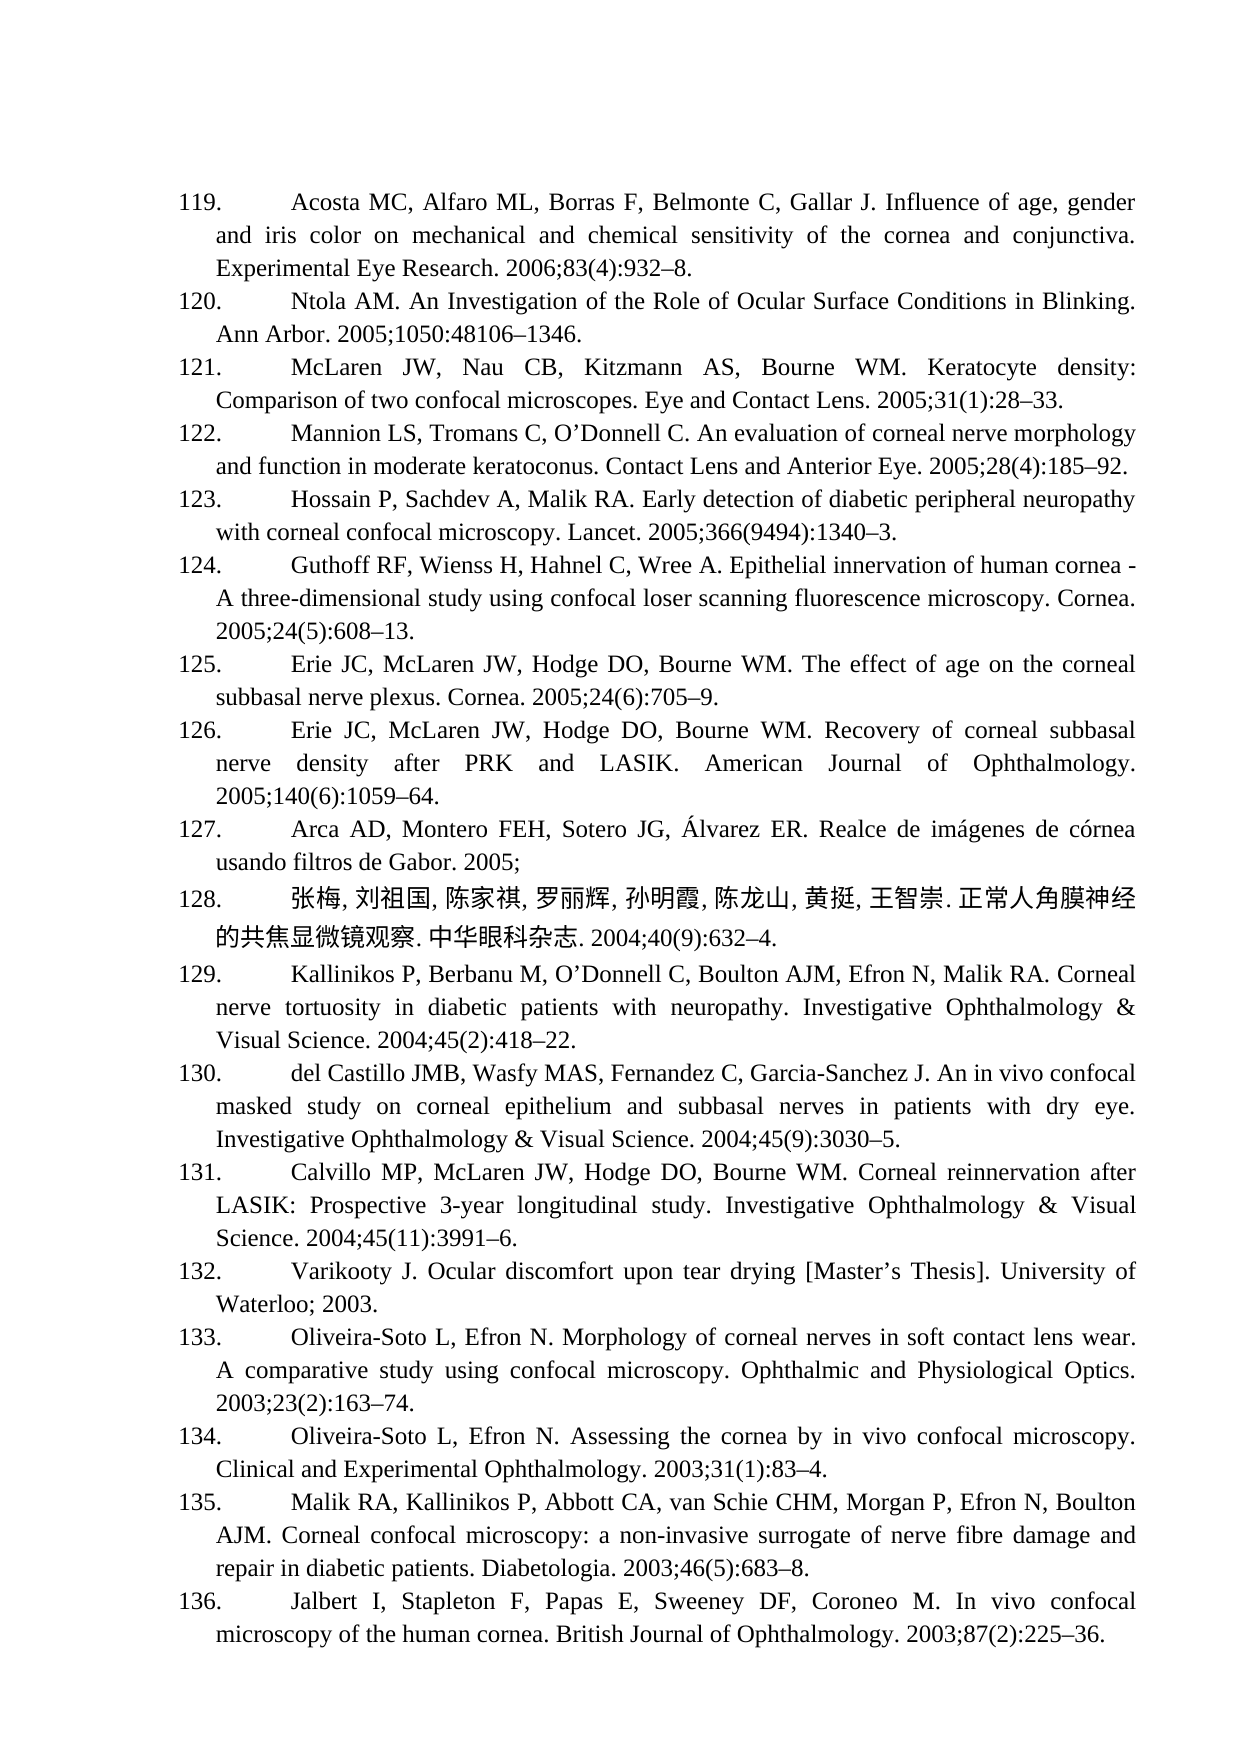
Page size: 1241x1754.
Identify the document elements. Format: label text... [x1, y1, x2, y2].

list Hossain P, Sachdev A, Malik RA. Early detection of diabetic peripheral neuropathy with corneal confocal microscopy. Lancet. 2005;366(9494):1340–3. [178, 484, 1137, 546]
list Arca AD, Montero FEH, Sotero JG, Álvarez ER. Realce de imágenes de córnea usando filtros de Gabor. 2005; [178, 814, 1137, 876]
list 张梅, 刘祖国, 陈家祺, 罗丽辉, 孙明霞, 陈龙山, 黄挺, 王智崇. 正常人角膜神经的共焦显微镜观察. 中华眼科杂志. 2004;40(9):632–4. [178, 881, 1137, 954]
list Guthoff RF, Wienss H, Hahnel C, Wree A. Epithelial innervation of human cornea - A three-dimensional study using confocal loser scanning fluorescence microscopy. Cornea. 2005;24(5):608–13. [178, 550, 1137, 645]
list Varikooty J. Ocular discomfort upon tear drying [Master’s Thesis]. University of Waterloo; 2003. [178, 1256, 1137, 1318]
list Calvillo MP, McLaren JW, Hodge DO, Bourne WM. Corneal reinnervation after LASIK: Prospective 3-year longitudinal study. Investigative Ophthalmology & Visual Science. 2004;45(11):3991–6. [178, 1157, 1137, 1252]
list Oliveira-Soto L, Efron N. Morphology of corneal nerves in soft contact lens wear. A comparative study using confocal microscopy. Ophthalmic and Physiological Optics. 2003;23(2):163–74. [178, 1322, 1137, 1417]
list Malik RA, Kallinikos P, Abbott CA, van Schie CHM, Morgan P, Efron N, Boulton AJM. Corneal confocal microscopy: a non-invasive surrogate of nerve fibre damage and repair in diabetic patients. Diabetologia. 2003;46(5):683–8. [178, 1487, 1137, 1582]
list Oliveira-Soto L, Efron N. Assessing the cornea by in vivo confocal microscopy. Clinical and Experimental Ophthalmology. 2003;31(1):83–4. [178, 1421, 1137, 1483]
list McLaren JW, Nau CB, Kitzmann AS, Bourne WM. Keratocyte density: Comparison of two confocal microscopes. Eye and Contact Lens. 2005;31(1):28–33. [178, 352, 1137, 414]
list del Castillo JMB, Wasfy MAS, Fernandez C, Garcia-Sanchez J. An in vivo confocal masked study on corneal epithelium and subbasal nerves in patients with dry eye. Investigative Ophthalmology & Visual Science. 2004;45(9):3030–5. [178, 1058, 1137, 1153]
list Acosta MC, Alfaro ML, Borras F, Belmonte C, Gallar J. Influence of age, gender and iris color on mechanical and chemical sensitivity of the cornea and conjunctiva. Experimental Eye Research. 2006;83(4):932–8. [178, 187, 1137, 282]
list Kallinikos P, Berbanu M, O’Donnell C, Boulton AJM, Efron N, Malik RA. Corneal nerve tortuosity in diabetic patients with neuropathy. Investigative Ophthalmology & Visual Science. 2004;45(2):418–22. [178, 959, 1137, 1054]
list Erie JC, McLaren JW, Hodge DO, Bourne WM. The effect of age on the corneal subbasal nerve plexus. Cornea. 2005;24(6):705–9. [178, 649, 1137, 711]
list Jalbert I, Stapleton F, Papas E, Sweeney DF, Coroneo M. In vivo confocal microscopy of the human cornea. British Journal of Ophthalmology. 2003;87(2):225–36. [178, 1586, 1137, 1648]
list Erie JC, McLaren JW, Hodge DO, Bourne WM. Recovery of corneal subbasal nerve density after PRK and LASIK. American Journal of Ophthalmology. 2005;140(6):1059–64. [178, 715, 1137, 810]
list Mannion LS, Tromans C, O’Donnell C. An evaluation of corneal nerve morphology and function in moderate keratoconus. Contact Lens and Anterior Eye. 2005;28(4):185–92. [178, 418, 1137, 480]
list Ntola AM. An Investigation of the Role of Ocular Surface Conditions in Blinking. Ann Arbor. 2005;1050:48106–1346. [178, 286, 1137, 348]
